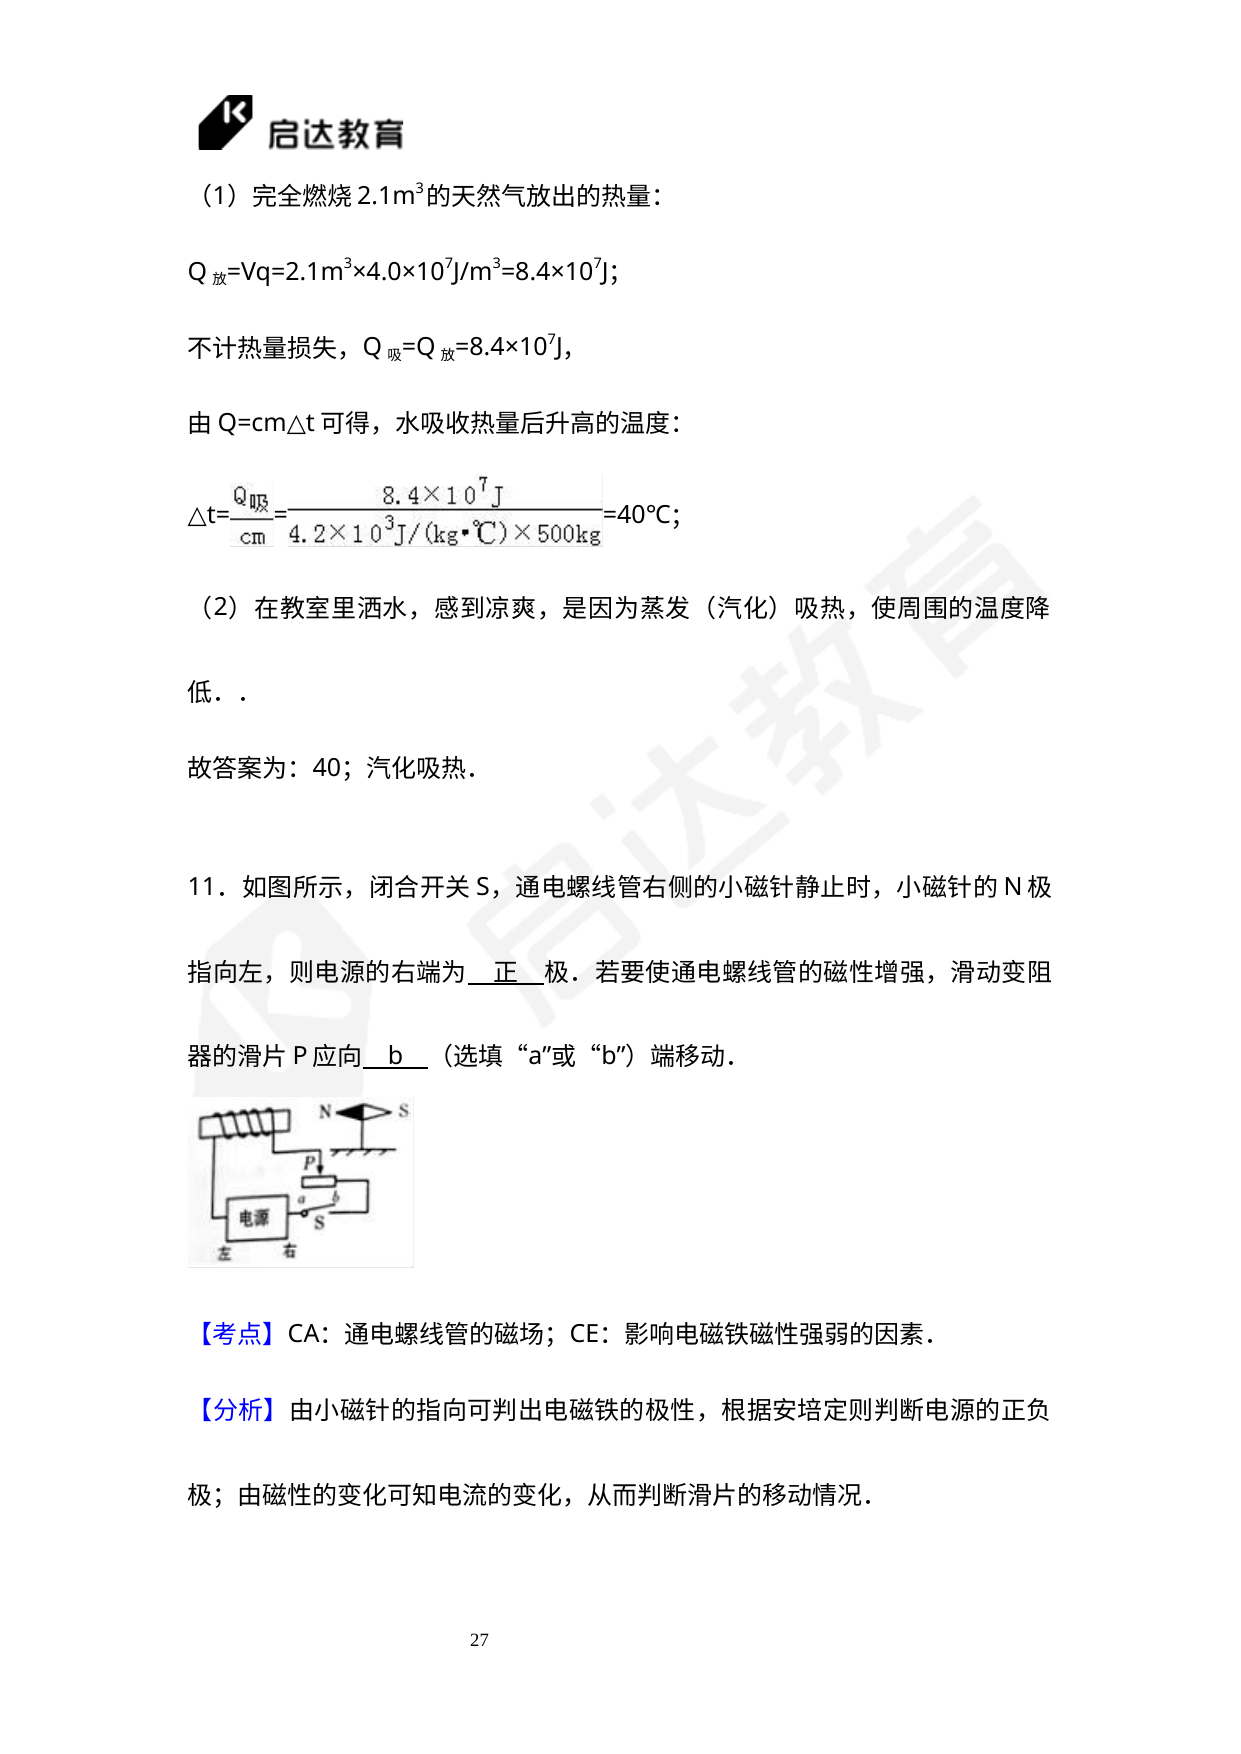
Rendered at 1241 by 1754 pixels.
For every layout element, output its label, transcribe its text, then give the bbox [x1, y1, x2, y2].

text 11．如图所示，闭合开关S，通电螺线管右侧的小磁针静止时，小磁针的N极指向左，则电源的右端为 正 极．若要使通电螺线管的磁性增强，滑动变阻器的滑片P应向 b （选填“a”或“b”）端移动． [187, 853, 1053, 1087]
text 不计热量损失，Q吸=Q放=8.4×107J， [187, 314, 1053, 379]
text 由Q=cm△t可得，水吸收热量后升高的温度： [187, 389, 1053, 454]
picture [287, 474, 603, 547]
picture [198, 95, 404, 150]
text Q放=Vq=2.1m3×4.0×107J/m3=8.4×107J； [187, 238, 1053, 303]
text 【分析】由小磁针的指向可判出电磁铁的极性，根据安培定则判断电源的正负极；由磁性的变化可知电流的变化，从而判断滑片的移动情况． [187, 1376, 1053, 1526]
picture [230, 482, 274, 547]
text （2）在教室里洒水，感到凉爽，是因为蒸发（汽化）吸热，使周围的温度降低．． [187, 574, 1053, 723]
text （1）完全燃烧2.1m3的天然气放出的热量： [187, 162, 1053, 227]
picture [187, 1097, 414, 1268]
text 故答案为：40；汽化吸热． [187, 734, 1053, 799]
text 【考点】CA：通电螺线管的磁场；CE：影响电磁铁磁性强弱的因素． [187, 1300, 1053, 1365]
